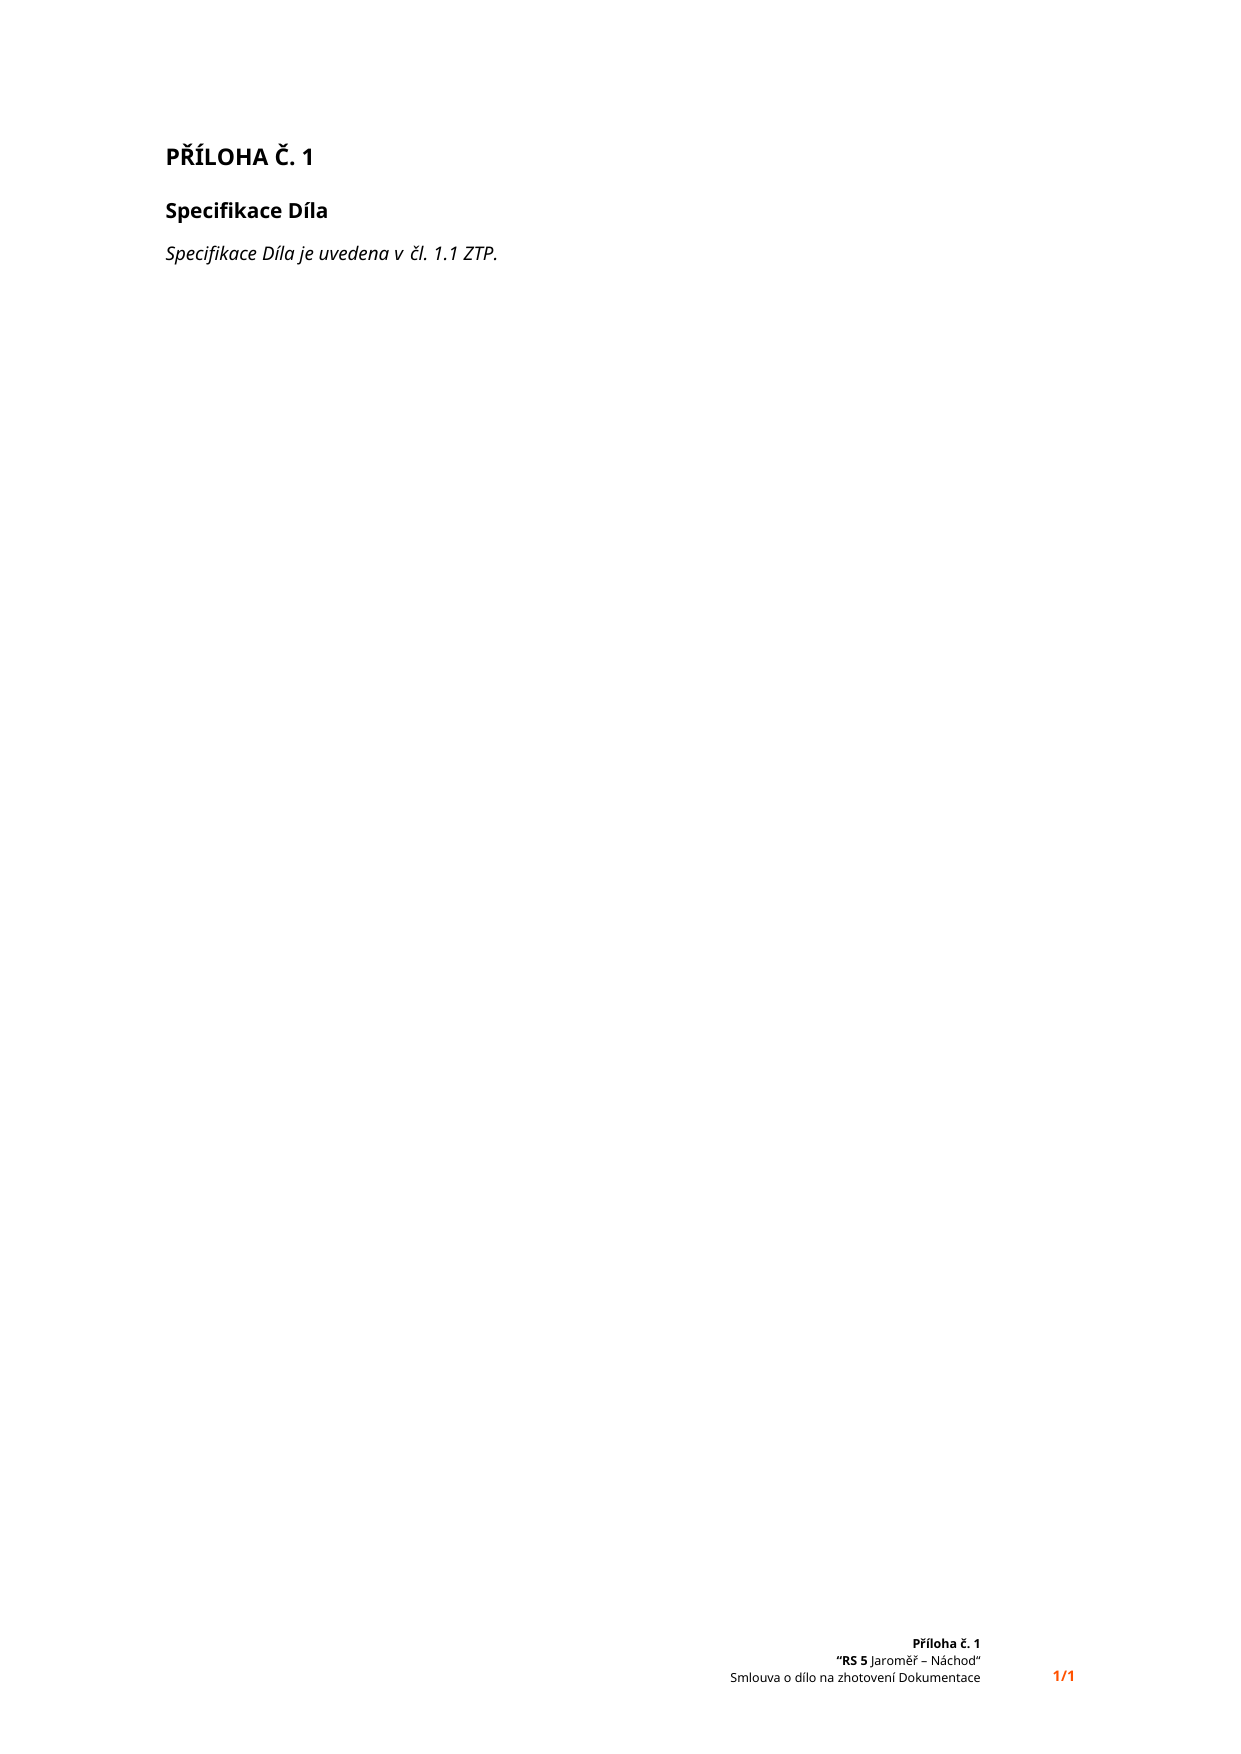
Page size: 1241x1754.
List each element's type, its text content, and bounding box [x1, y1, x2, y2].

text Specifikace Díla je uvedena v čl. 1.1 ZTP. [165, 240, 1075, 266]
text Specifikace Díla [165, 197, 1075, 225]
text Příloha č. 1 [165, 141, 1075, 173]
